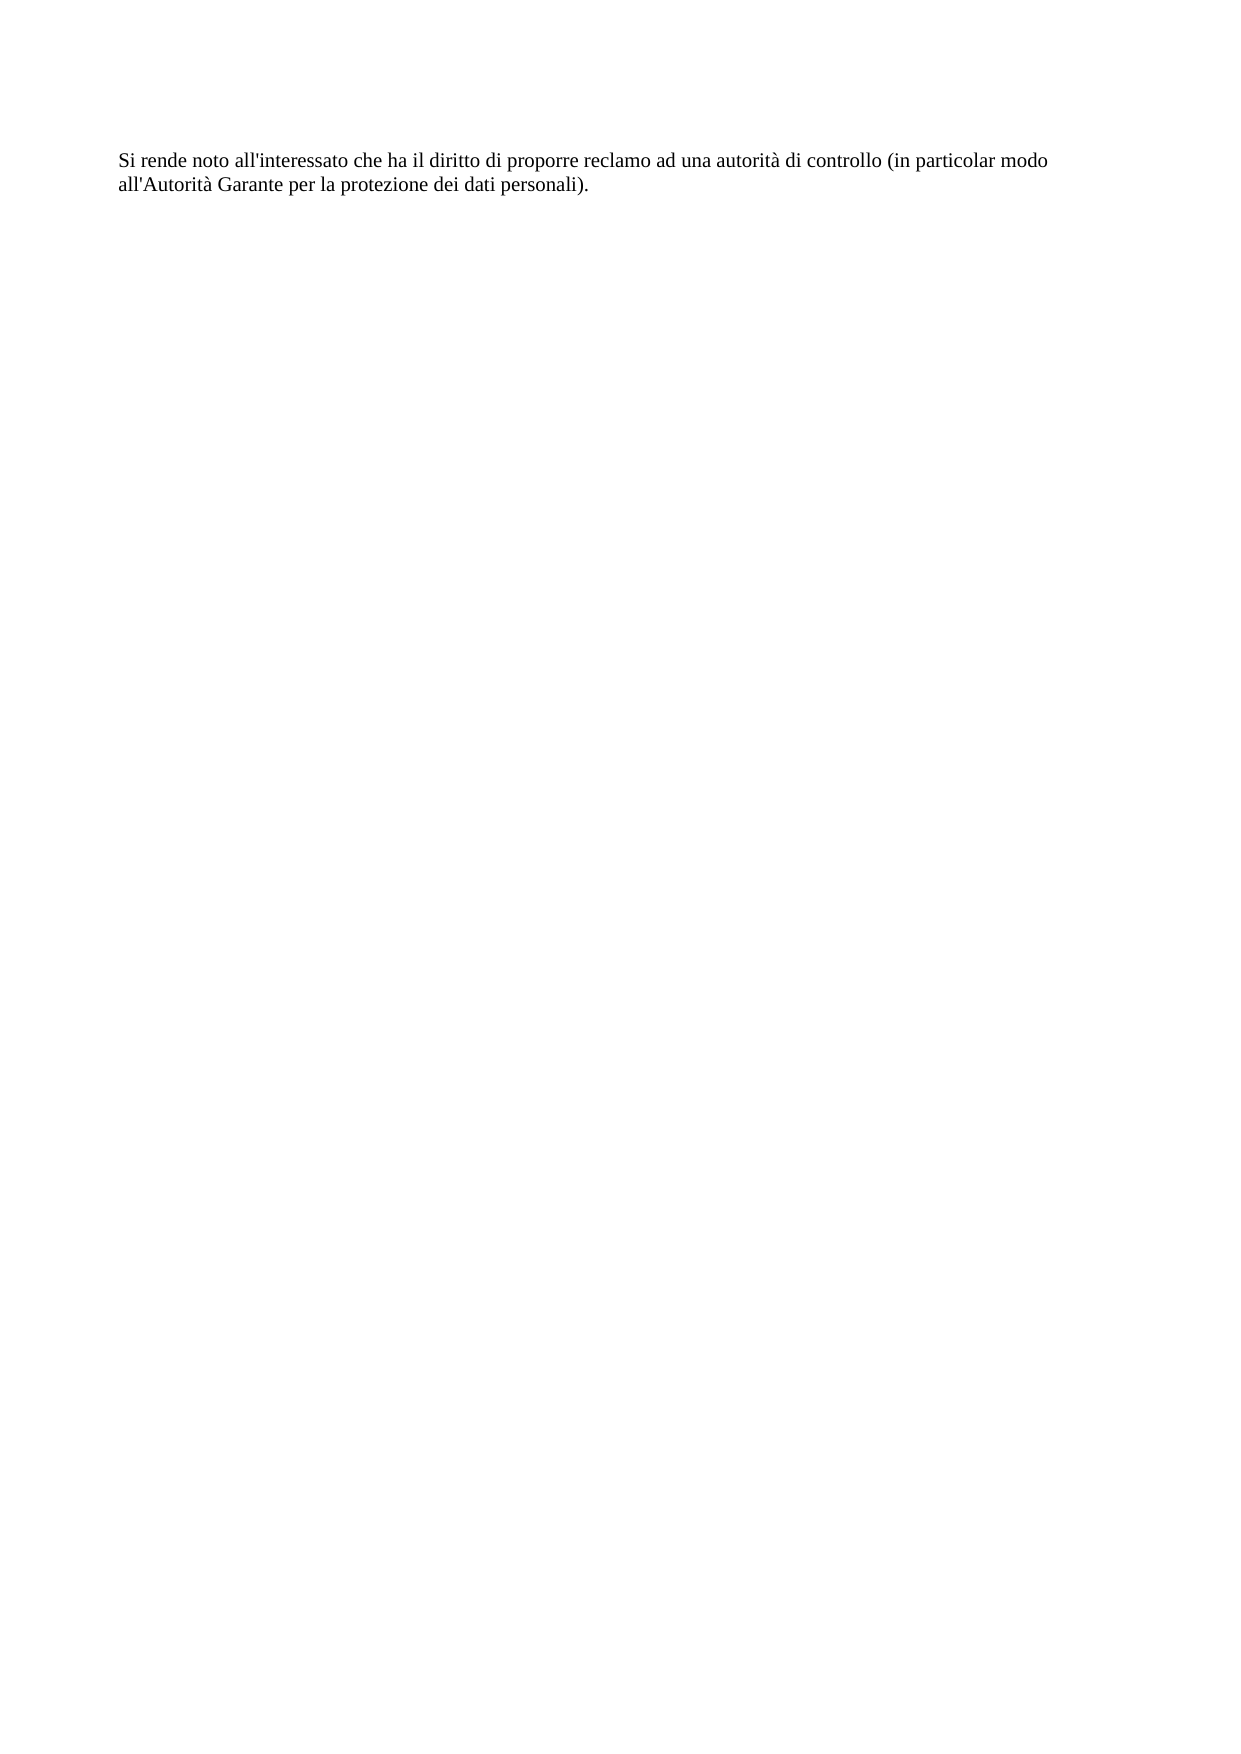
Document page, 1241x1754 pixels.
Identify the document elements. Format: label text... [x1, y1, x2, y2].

text Si rende noto all'interessato che ha il diritto di proporre reclamo ad una autorità di controllo (in particolar modo all'Autorità Garante per la protezione dei dati personali). [118, 148, 1122, 196]
